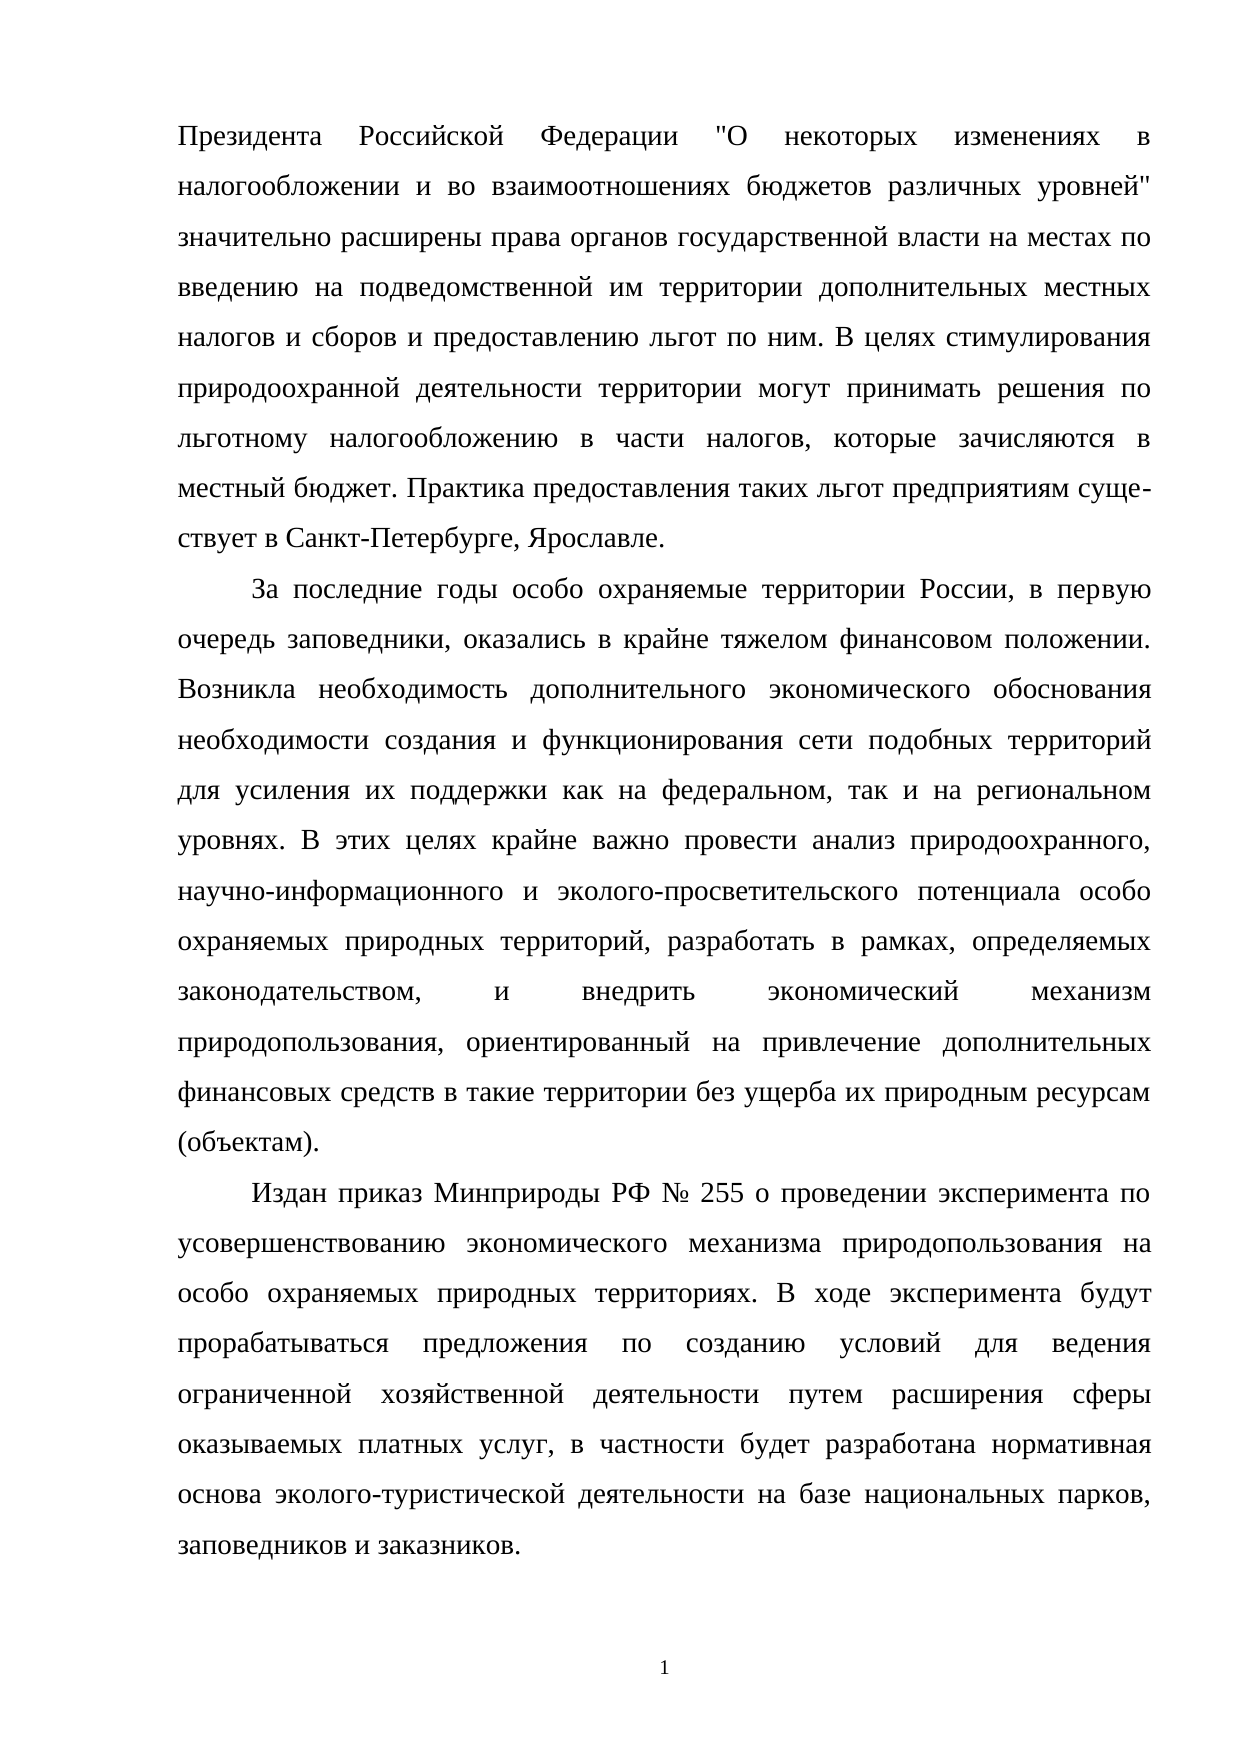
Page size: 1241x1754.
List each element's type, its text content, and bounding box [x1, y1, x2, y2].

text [177, 118, 1152, 554]
text За последние годы особо охраняемые территории России, в первую очередь заповедники, оказались в крайне тяжелом финансовом положении. Возникла необходимость дополнительного экономического обоснования необходимости создания и функционирования сети подобных территорий для усиления их поддержки как на федеральном, так и на региональном уровнях. В этих целях крайне важно провести анализ природоохранного, научно-информационного и эколого-просветительского потенциала особо охраняемых природных территорий, разработать в рамках, определяемых законодательством, и внедрить экономический механизм природопользования, ориентированный на привлечение дополнительных финансовых средств в такие территории без ущерба их природным ресурсам (объектам). [177, 571, 1152, 1158]
text Издан приказ Минприроды РФ № 255 о проведении эксперимента по усовершенствованию экономического механизма природопользования на особо охраняемых природных территориях. В ходе эксперимента будут прорабатываться предложения по созданию условий для ведения ограниченной хозяйственной деятельности путем расширения сферы оказываемых платных услуг, в частности будет разработана нормативная основа эколого-туристической деятельности на базе национальных парков, заповедников и заказников. [177, 1175, 1152, 1560]
